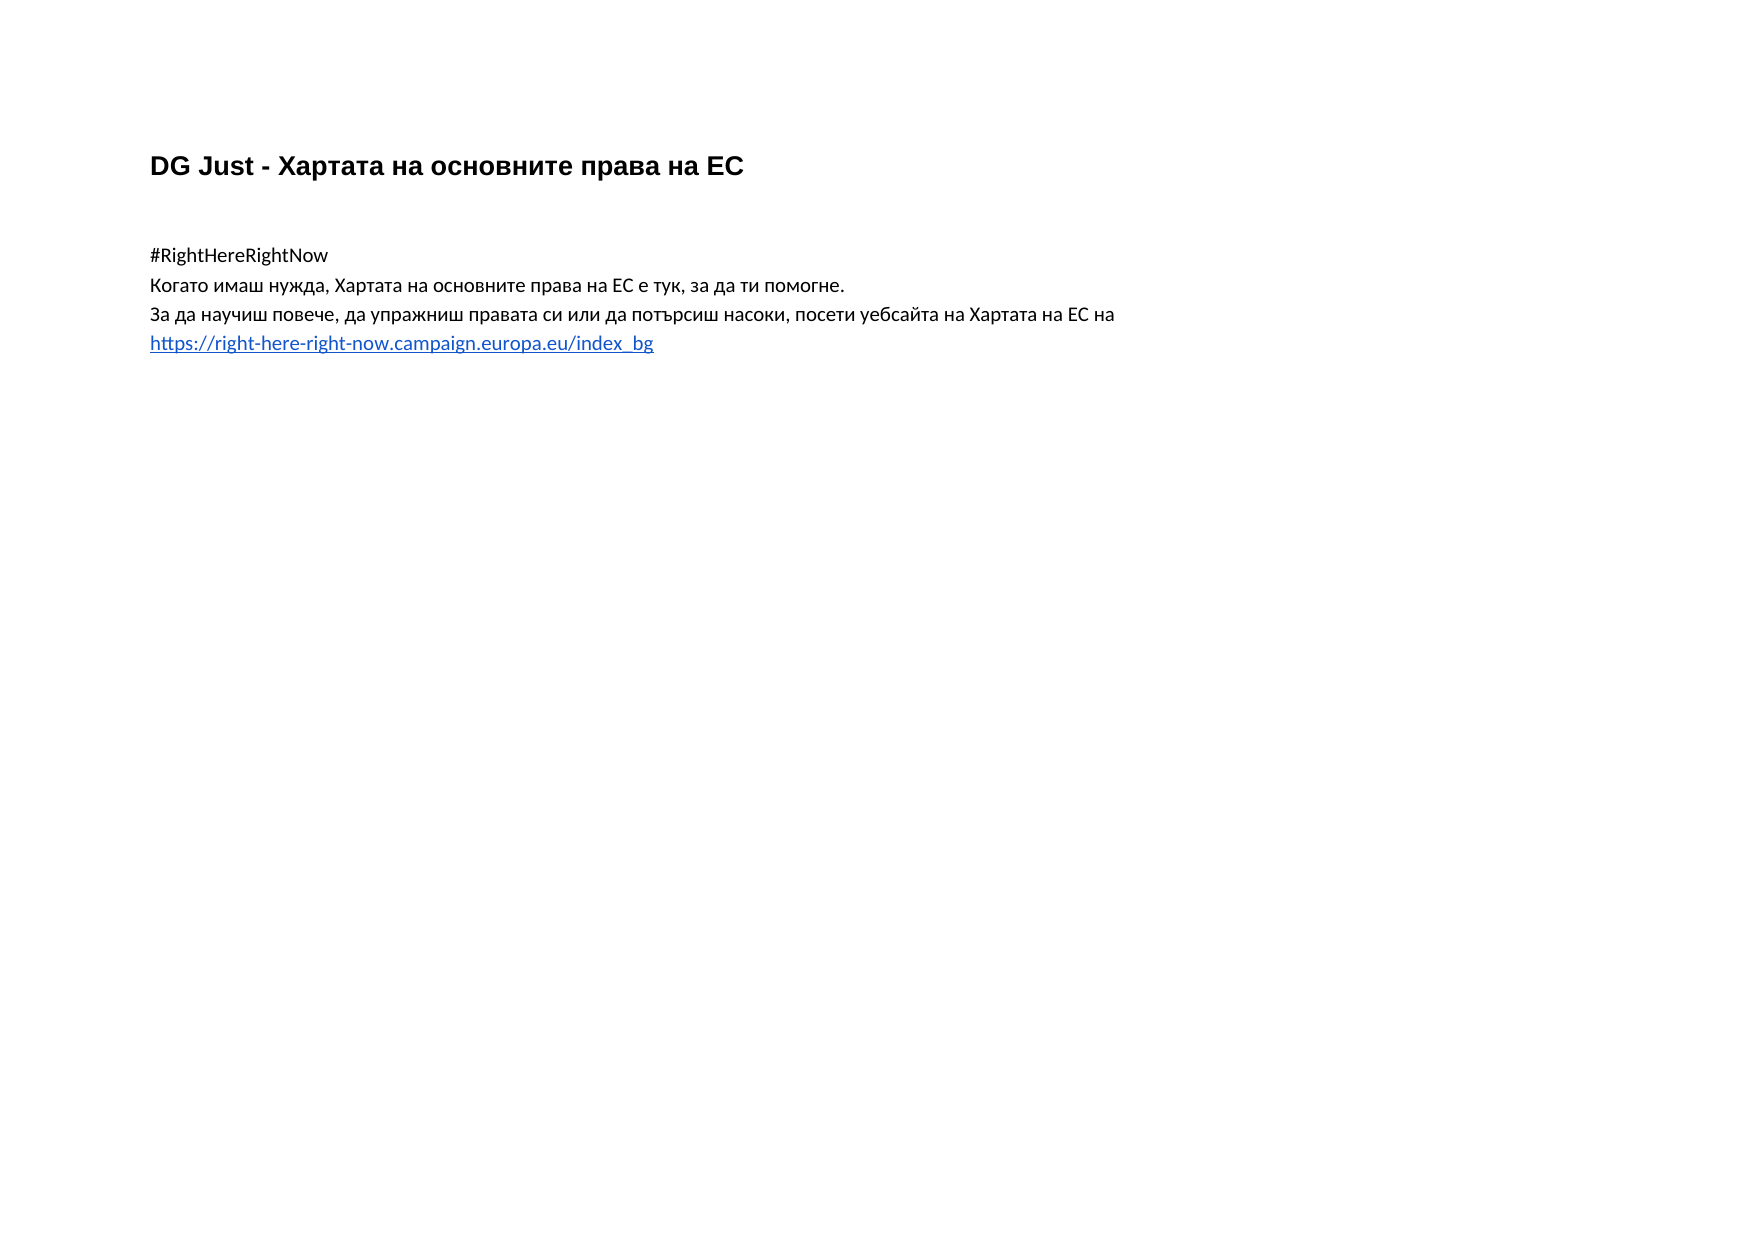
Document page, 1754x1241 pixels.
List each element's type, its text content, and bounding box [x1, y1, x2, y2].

text #RightHereRightNow [150, 243, 1604, 268]
text За да научиш повече, да упражниш правата си или да потърсиш насоки, посети уебсайта на Хартата на ЕС на https://right-here-right-now.campaign.europa.eu/index_bg [150, 301, 1604, 356]
text Когато имаш нужда, Хартата на основните права на ЕС е тук, за да ти помогне. [150, 272, 1604, 297]
text DG Just - Хартата на основните права на ЕС [150, 150, 1604, 181]
